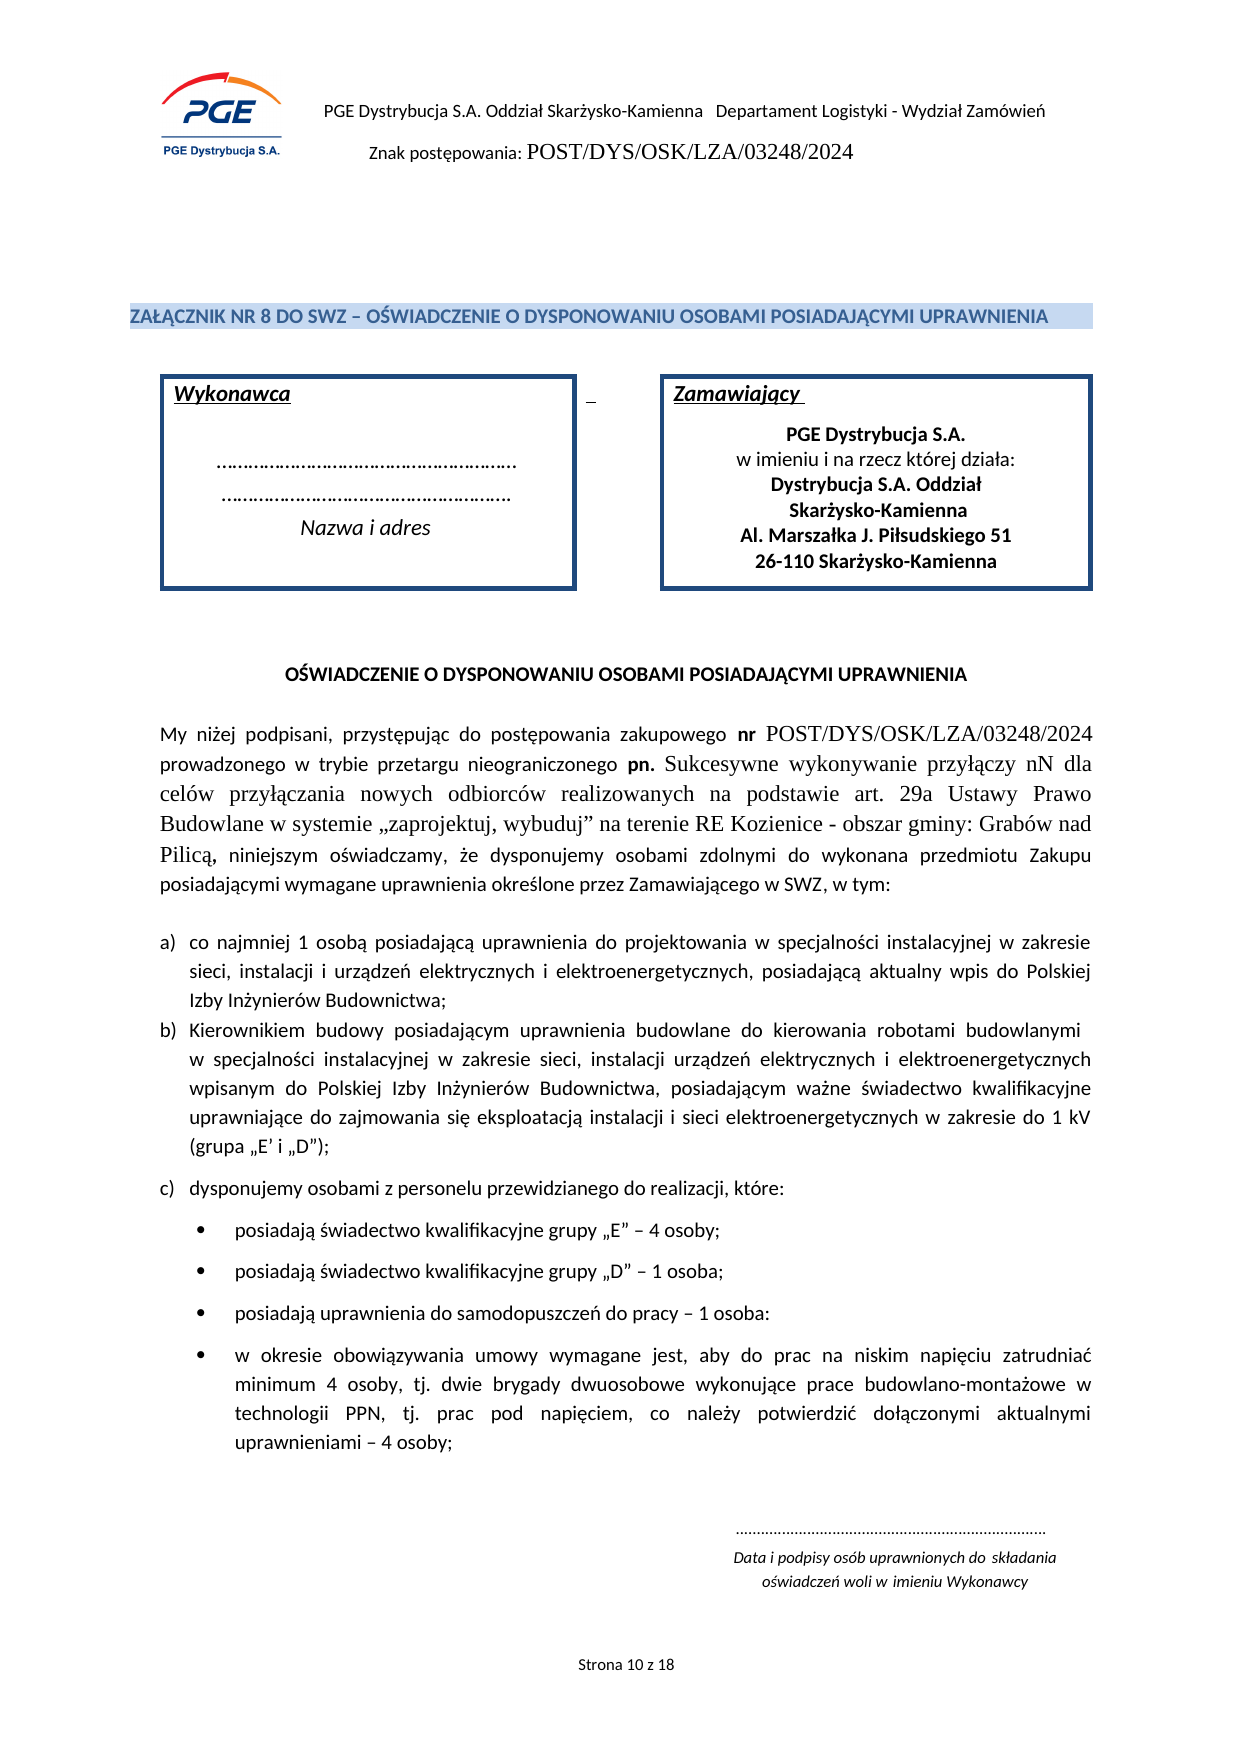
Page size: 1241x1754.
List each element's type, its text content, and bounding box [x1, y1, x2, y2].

table_header [577, 374, 660, 586]
text My niżej podpisani, przystępując do postępowania zakupowego nr prowadzonego w trybie przetargu nieograniczonego pn. , niniejszym oświadczamy, że dysponujemy osobami zdolnymi do wykonana przedmiotu Zakupu posiadającymi wymagane uprawnienia określone przez Zamawiającego w SWZ, w tym: [159, 719, 1093, 896]
list co najmniej 1 osobą posiadającą uprawnienia do projektowania w specjalności instalacyjnej w zakresie sieci, instalacji i urządzeń elektrycznych i elektroenergetycznych, posiadającą aktualny wpis do Polskiej Izby Inżynierów Budownictwa; [159, 929, 1093, 1013]
subtitle ZAŁĄCZNIK NR 8 DO SWZ – OŚWIADCZENIE O DYSPONOWANIU OSOBAMI POSIADAJĄCYMI UPRAWNIENIA [130, 303, 1093, 329]
list w okresie obowiązywania umowy wymagane jest, aby do prac na niskim napięciu zatrudniać minimum 4 osoby, tj. dwie brygady dwuosobowe wykonujące prace budowlano-montażowe w technologii PPN, tj. prac pod napięciem, co należy potwierdzić dołączonymi aktualnymi uprawnieniami – 4 osoby; [197, 1342, 1093, 1455]
list Kierownikiem budowy posiadającym uprawnienia budowlane do kierowania robotami budowlanymi w specjalności instalacyjnej w zakresie sieci, instalacji urządzeń elektrycznych i elektroenergetycznych wpisanym do Polskiej Izby Inżynierów Budownictwa, posiadającym ważne świadectwo kwalifikacyjne uprawniające do zajmowania się eksploatacją instalacji i sieci elektroenergetycznych w zakresie do 1 kV (grupa „E’ i „D”); [159, 1017, 1093, 1159]
list posiadają świadectwo kwalifikacyjne grupy „E” – 4 osoby; [197, 1217, 1093, 1242]
list posiadają uprawnienia do samodopuszczeń do pracy – 1 osoba: [197, 1300, 1093, 1326]
text oświadczeń woli w imieniu Wykonawcy [706, 1572, 1086, 1592]
list posiadają świadectwo kwalifikacyjne grupy „D” – 1 osoba; [197, 1258, 1093, 1284]
table_header Wykonawca ………………………………………………… ………………………………………………. Nazwa i adres [164, 379, 572, 586]
text OŚWIADCZENIE O DYSPONOWANIU OSOBAMI POSIADAJĄCYMI UPRAWNIENIA [159, 661, 1093, 687]
table_header Zamawiający PGE Dystrybucja S.A. w imieniu i na rzecz której działa: Dystrybucja S.A. Oddział Skarżysko-Kamienna Al. Marszałka J. Piłsudskiego 51 26-110 Skarżysko-Kamienna [664, 379, 1088, 586]
list dysponujemy osobami z personelu przewidzianego do realizacji, które: [159, 1175, 1093, 1201]
text Data i podpisy osób uprawnionych do składania [706, 1547, 1086, 1568]
picture [159, 70, 283, 159]
text .......................................................................... [735, 1488, 1196, 1539]
